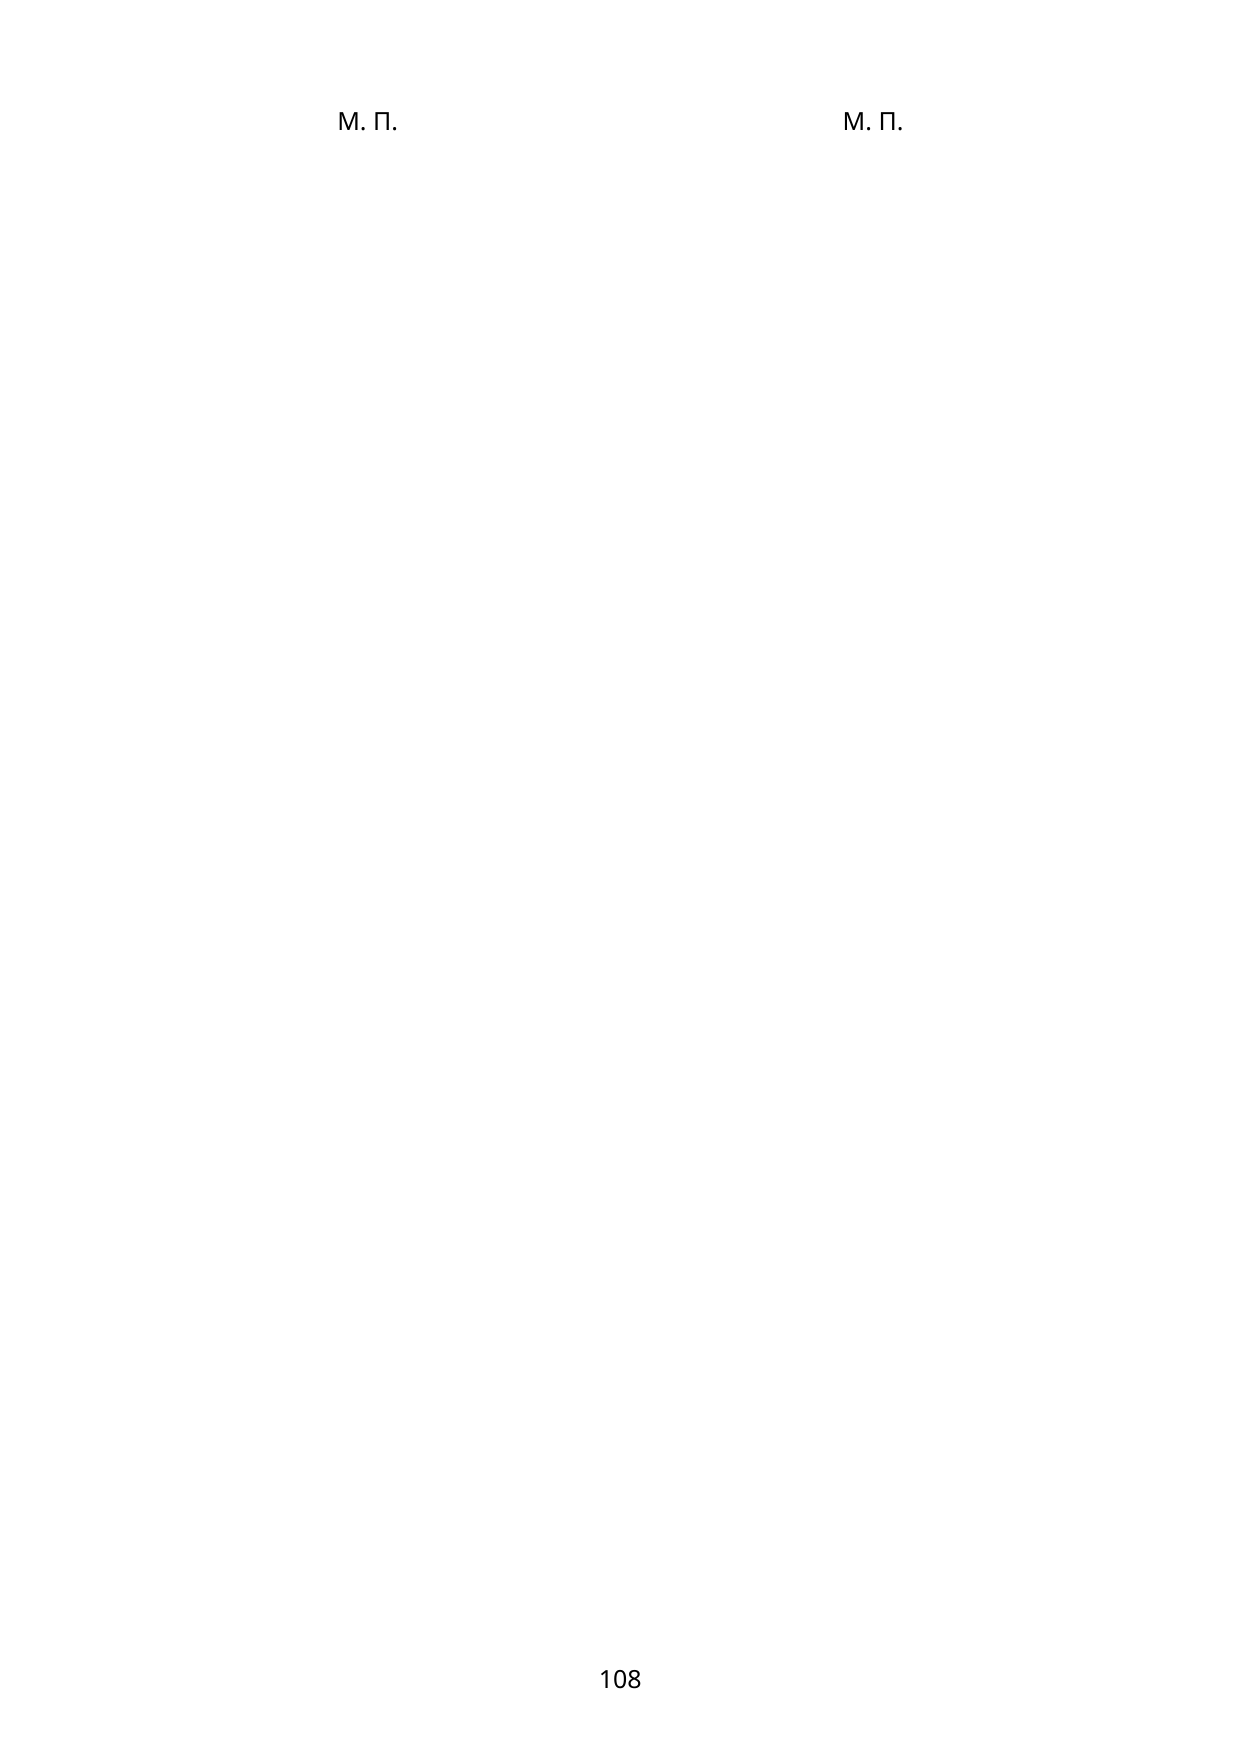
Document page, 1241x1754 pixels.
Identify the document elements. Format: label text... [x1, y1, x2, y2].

table_cell М. П. [620, 104, 1126, 137]
table_cell М. П. [115, 104, 620, 137]
